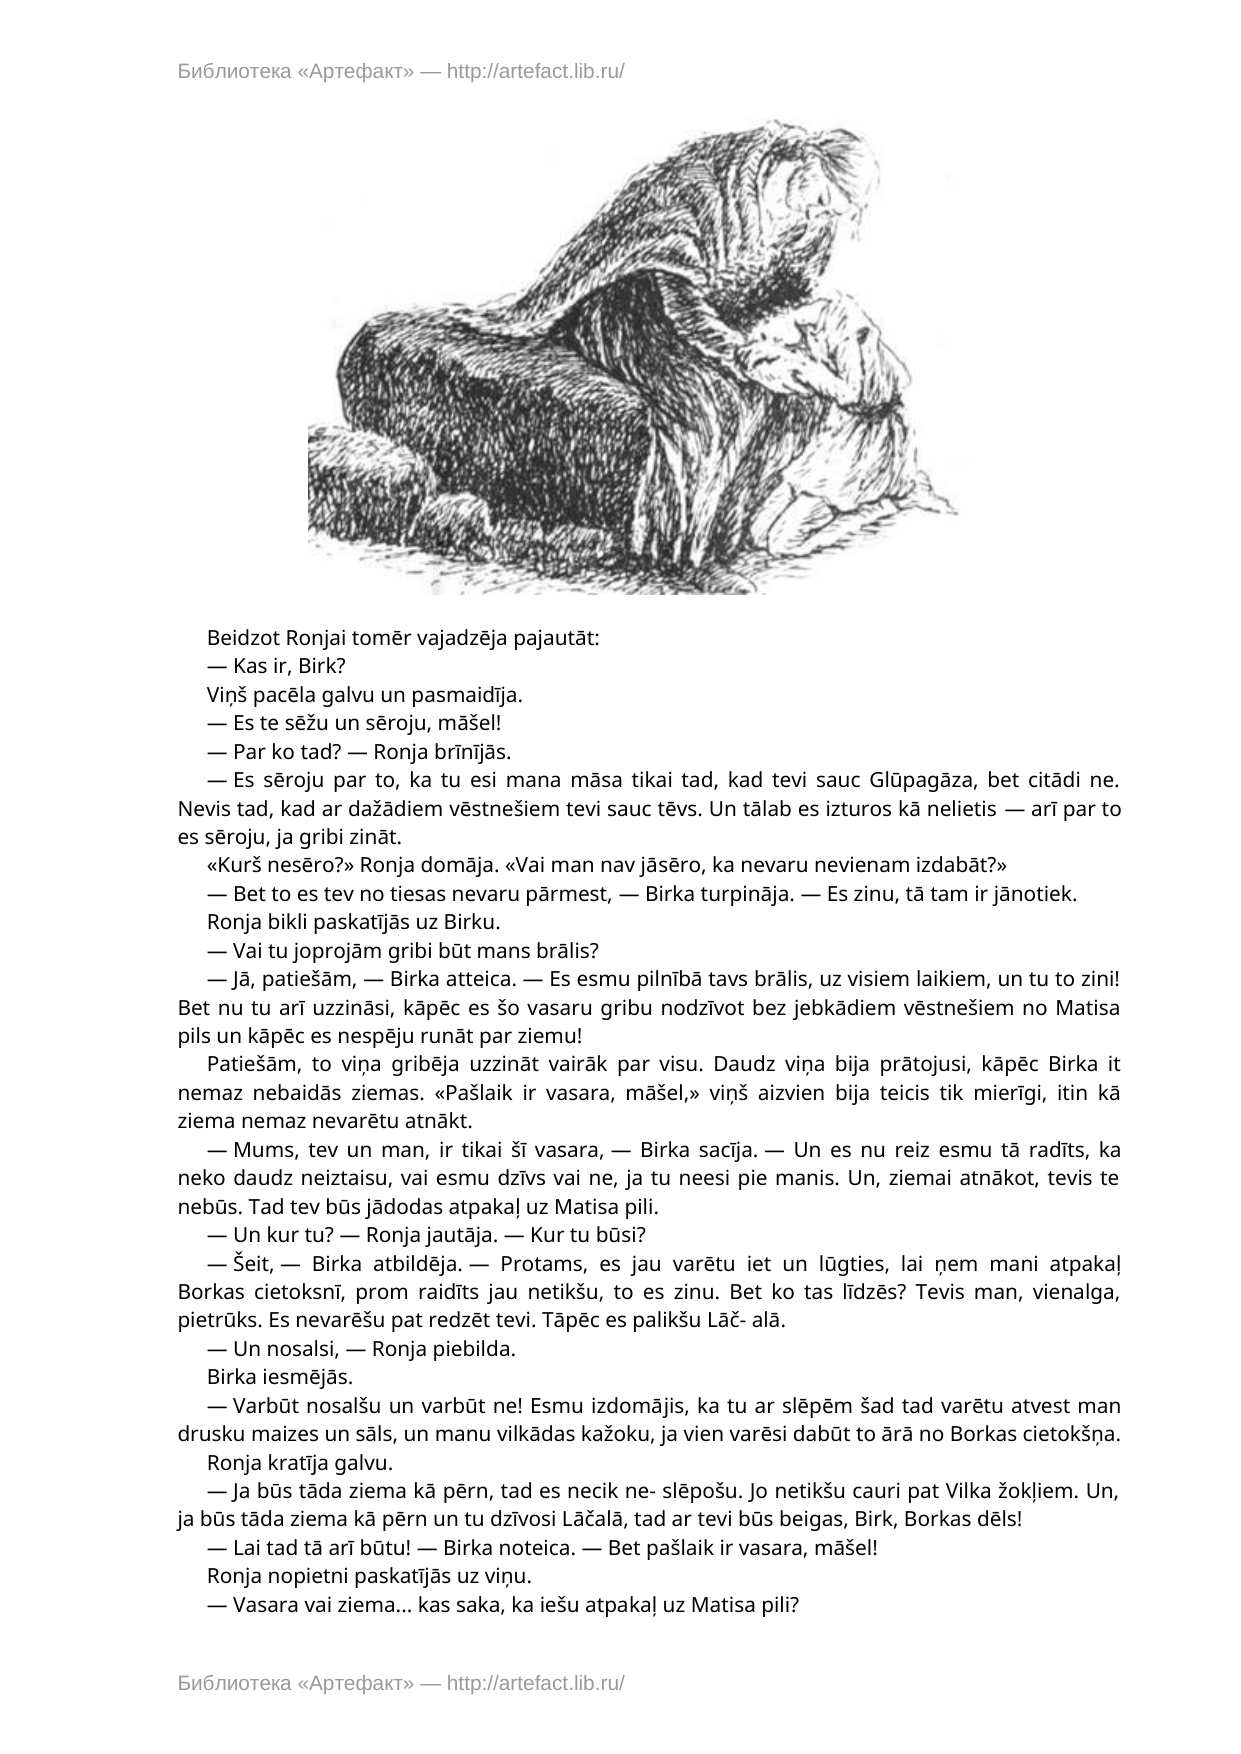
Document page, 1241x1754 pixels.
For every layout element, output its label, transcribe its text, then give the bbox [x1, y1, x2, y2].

text Viņš pacēla galvu un pasmaidīja. [177, 680, 1122, 708]
picture [308, 118, 991, 595]
text — Un kur tu? — Ronja jautāja. — Kur tu būsi? [177, 1220, 1122, 1249]
text — Šeit, — Birka atbildēja. — Protams, es jau varētu iet un lūgties, lai ņem mani atpakaļ Borkas cietoksnī, prom raidīts jau netikšu, to es zinu. Bet ko tas līdzēs? Tevis man, vienalga, pietrūks. Es nevarēšu pat redzēt tevi. Tāpēc es palikšu Lāč- alā. [177, 1249, 1122, 1334]
text — Mums, tev un man, ir tikai šī vasara, — Birka sacīja. — Un es nu reiz esmu tā radīts, ka neko daudz neiztaisu, vai esmu dzīvs vai ne, ja tu neesi pie manis. Un, ziemai atnākot, tevis te nebūs. Tad tev būs jādodas atpakaļ uz Matisa pili. [177, 1135, 1122, 1220]
text — Kas ir, Birk? [177, 651, 1122, 680]
text — Jā, patiešām, — Birka atteica. — Es esmu pilnībā tavs brālis, uz visiem laikiem, un tu to zini! Bet nu tu arī uzzināsi, kāpēc es šo vasaru gribu nodzīvot bez jebkādiem vēstnešiem no Matisa pils un kāpēc es nespēju runāt par ziemu! [177, 964, 1122, 1049]
text — Par ko tad? — Ronja brīnījās. [177, 737, 1122, 765]
text Ronja bikli paskatījās uz Birku. [177, 907, 1122, 936]
text Beidzot Ronjai tomēr vajadzēja pajautāt: [177, 623, 1122, 651]
text — Vai tu joprojām gribi būt mans brālis? [177, 936, 1122, 964]
text — Ja būs tāda ziema kā pērn, tad es necik ne- slēpošu. Jo netikšu cauri pat Vilka žokļiem. Un, ja būs tāda ziema kā pērn un tu dzīvosi Lāčalā, tad ar tevi būs beigas, Birk, Borkas dēls! [177, 1476, 1122, 1533]
text «Kurš nesēro?» Ronja domāja. «Vai man nav jāsēro, ka nevaru nevienam izdabāt?» [177, 851, 1122, 879]
text Birka iesmējās. [177, 1362, 1122, 1391]
text — Lai tad tā arī būtu! — Birka noteica. — Bet pašlaik ir vasara, māšel! [177, 1533, 1122, 1561]
text — Un nosalsi, — Ronja piebilda. [177, 1334, 1122, 1362]
text — Varbūt nosalšu un varbūt ne! Esmu izdomājis, ka tu ar slēpēm šad tad varētu atvest man drusku maizes un sāls, un manu vilkādas kažoku, ja vien varēsi dabūt to ārā no Borkas cietokšņa. [177, 1391, 1122, 1448]
text — Es te sēžu un sēroju, māšel! [177, 708, 1122, 737]
text — Vasara vai ziema... kas saka, ka iešu atpakaļ uz Matisa pili? [177, 1590, 1122, 1618]
text Ronja kratīja galvu. [177, 1448, 1122, 1476]
text — Bet to es tev no tiesas nevaru pārmest, — Birka turpināja. — Es zinu, tā tam ir jānotiek. [177, 879, 1122, 907]
text Patiešām, to viņa gribēja uzzināt vairāk par visu. Daudz viņa bija prātojusi, kāpēc Birka it nemaz nebaidās ziemas. «Pašlaik ir vasara, māšel,» viņš aizvien bija teicis tik mierīgi, itin kā ziema nemaz nevarētu atnākt. [177, 1049, 1122, 1135]
text — Es sēroju par to, ka tu esi mana māsa tikai tad, kad tevi sauc Glūpagāza, bet citādi ne. Nevis tad, kad ar dažādiem vēstnešiem tevi sauc tēvs. Un tālab es izturos kā nelietis — arī par to es sēroju, ja gribi zināt. [177, 765, 1122, 851]
text Ronja nopietni paskatījās uz viņu. [177, 1561, 1122, 1590]
